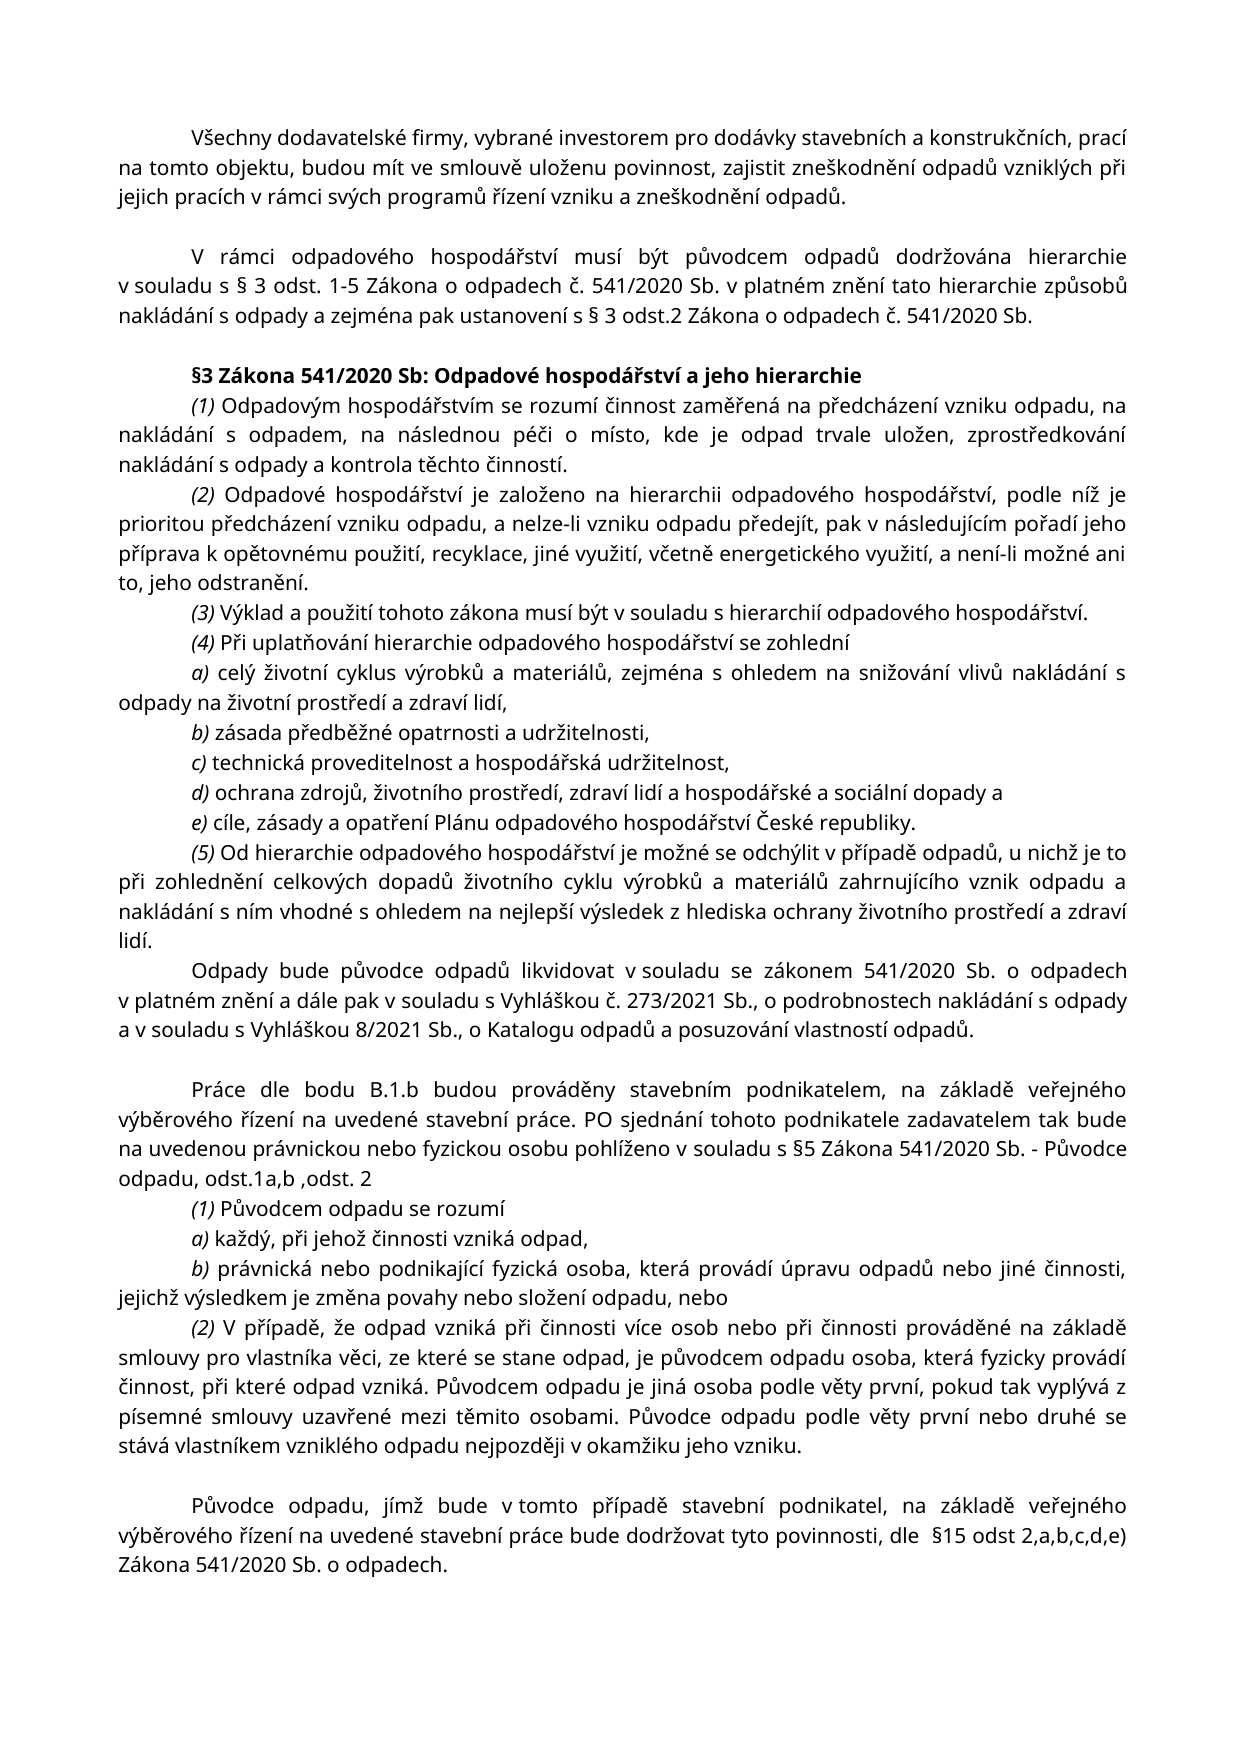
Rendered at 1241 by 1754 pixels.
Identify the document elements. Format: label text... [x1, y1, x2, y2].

text V rámci odpadového hospodářství musí být původcem odpadů dodržována hierarchie v souladu s § 3 odst. 1-5 Zákona o odpadech č. 541/2020 Sb. v platném znění tato hierarchie způsobů nakládání s odpady a zejména pak ustanovení s § 3 odst.2 Zákona o odpadech č. 541/2020 Sb. [118, 242, 1128, 329]
text (1) Původcem odpadu se rozumí [118, 1194, 1128, 1222]
text Všechny dodavatelské firmy, vybrané investorem pro dodávky stavebních a konstrukčních, prací na tomto objektu, budou mít ve smlouvě uloženu povinnost, zajistit zneškodnění odpadů vzniklých při jejich pracích v rámci svých programů řízení vzniku a zneškodnění odpadů. [118, 123, 1128, 211]
text (5) Od hierarchie odpadového hospodářství je možné se odchýlit v případě odpadů, u nichž je to při zohlednění celkových dopadů životního cyklu výrobků a materiálů zahrnujícího vznik odpadu a nakládání s ním vhodné s ohledem na nejlepší výsledek z hlediska ochrany životního prostředí a zdraví lidí. [118, 838, 1128, 955]
text (1) Odpadovým hospodářstvím se rozumí činnost zaměřená na předcházení vzniku odpadu, na nakládání s odpadem, na následnou péči o místo, kde je odpad trvale uložen, zprostředkování nakládání s odpady a kontrola těchto činností. [118, 391, 1128, 478]
text c) technická proveditelnost a hospodářská udržitelnost, [118, 748, 1128, 776]
text (2) V případě, že odpad vzniká při činnosti více osob nebo při činnosti prováděné na základě smlouvy pro vlastníka věci, ze které se stane odpad, je původcem odpadu osoba, která fyzicky provádí činnost, při které odpad vzniká. Původcem odpadu je jiná osoba podle věty první, pokud tak vyplývá z písemné smlouvy uzavřené mezi těmito osobami. Původce odpadu podle věty první nebo druhé se stává vlastníkem vzniklého odpadu nejpozději v okamžiku jeho vzniku. [118, 1313, 1128, 1460]
text e) cíle, zásady a opatření Plánu odpadového hospodářství České republiky. [118, 808, 1128, 836]
text d) ochrana zdrojů, životního prostředí, zdraví lidí a hospodářské a sociální dopady a [118, 778, 1128, 806]
text Odpady bude původce odpadů likvidovat v souladu se zákonem 541/2020 Sb. o odpadech v platném znění a dále pak v souladu s Vyhláškou č. 273/2021 Sb., o podrobnostech nakládání s odpady a v souladu s Vyhláškou 8/2021 Sb., o Katalogu odpadů a posuzování vlastností odpadů. [118, 956, 1128, 1044]
text Práce dle bodu B.1.b budou prováděny stavebním podnikatelem, na základě veřejného výběrového řízení na uvedené stavební práce. PO sjednání tohoto podnikatele zadavatelem tak bude na uvedenou právnickou nebo fyzickou osobu pohlíženo v souladu s §5 Zákona 541/2020 Sb. - Původce odpadu, odst.1a,b ,odst. 2 [118, 1075, 1128, 1192]
text a) celý životní cyklus výrobků a materiálů, zejména s ohledem na snižování vlivů nakládání s odpady na životní prostředí a zdraví lidí, [118, 658, 1128, 716]
text §3 Zákona 541/2020 Sb: Odpadové hospodářství a jeho hierarchie [118, 361, 1128, 389]
text (4) Při uplatňování hierarchie odpadového hospodářství se zohlední [118, 628, 1128, 657]
text b) zásada předběžné opatrnosti a udržitelnosti, [118, 718, 1128, 746]
text Původce odpadu, jímž bude v tomto případě stavební podnikatel, na základě veřejného výběrového řízení na uvedené stavební práce bude dodržovat tyto povinnosti, dle §15 odst 2,a,b,c,d,e) Zákona 541/2020 Sb. o odpadech. [118, 1491, 1128, 1579]
text a) každý, při jehož činnosti vzniká odpad, [118, 1224, 1128, 1252]
text b) právnická nebo podnikající fyzická osoba, která provádí úpravu odpadů nebo jiné činnosti, jejichž výsledkem je změna povahy nebo složení odpadu, nebo [118, 1254, 1128, 1312]
text (2) Odpadové hospodářství je založeno na hierarchii odpadového hospodářství, podle níž je prioritou předcházení vzniku odpadu, a nelze-li vzniku odpadu předejít, pak v následujícím pořadí jeho příprava k opětovnému použití, recyklace, jiné využití, včetně energetického využití, a není-li možné ani to, jeho odstranění. [118, 480, 1128, 597]
text (3) Výklad a použití tohoto zákona musí být v souladu s hierarchií odpadového hospodářství. [118, 598, 1128, 627]
